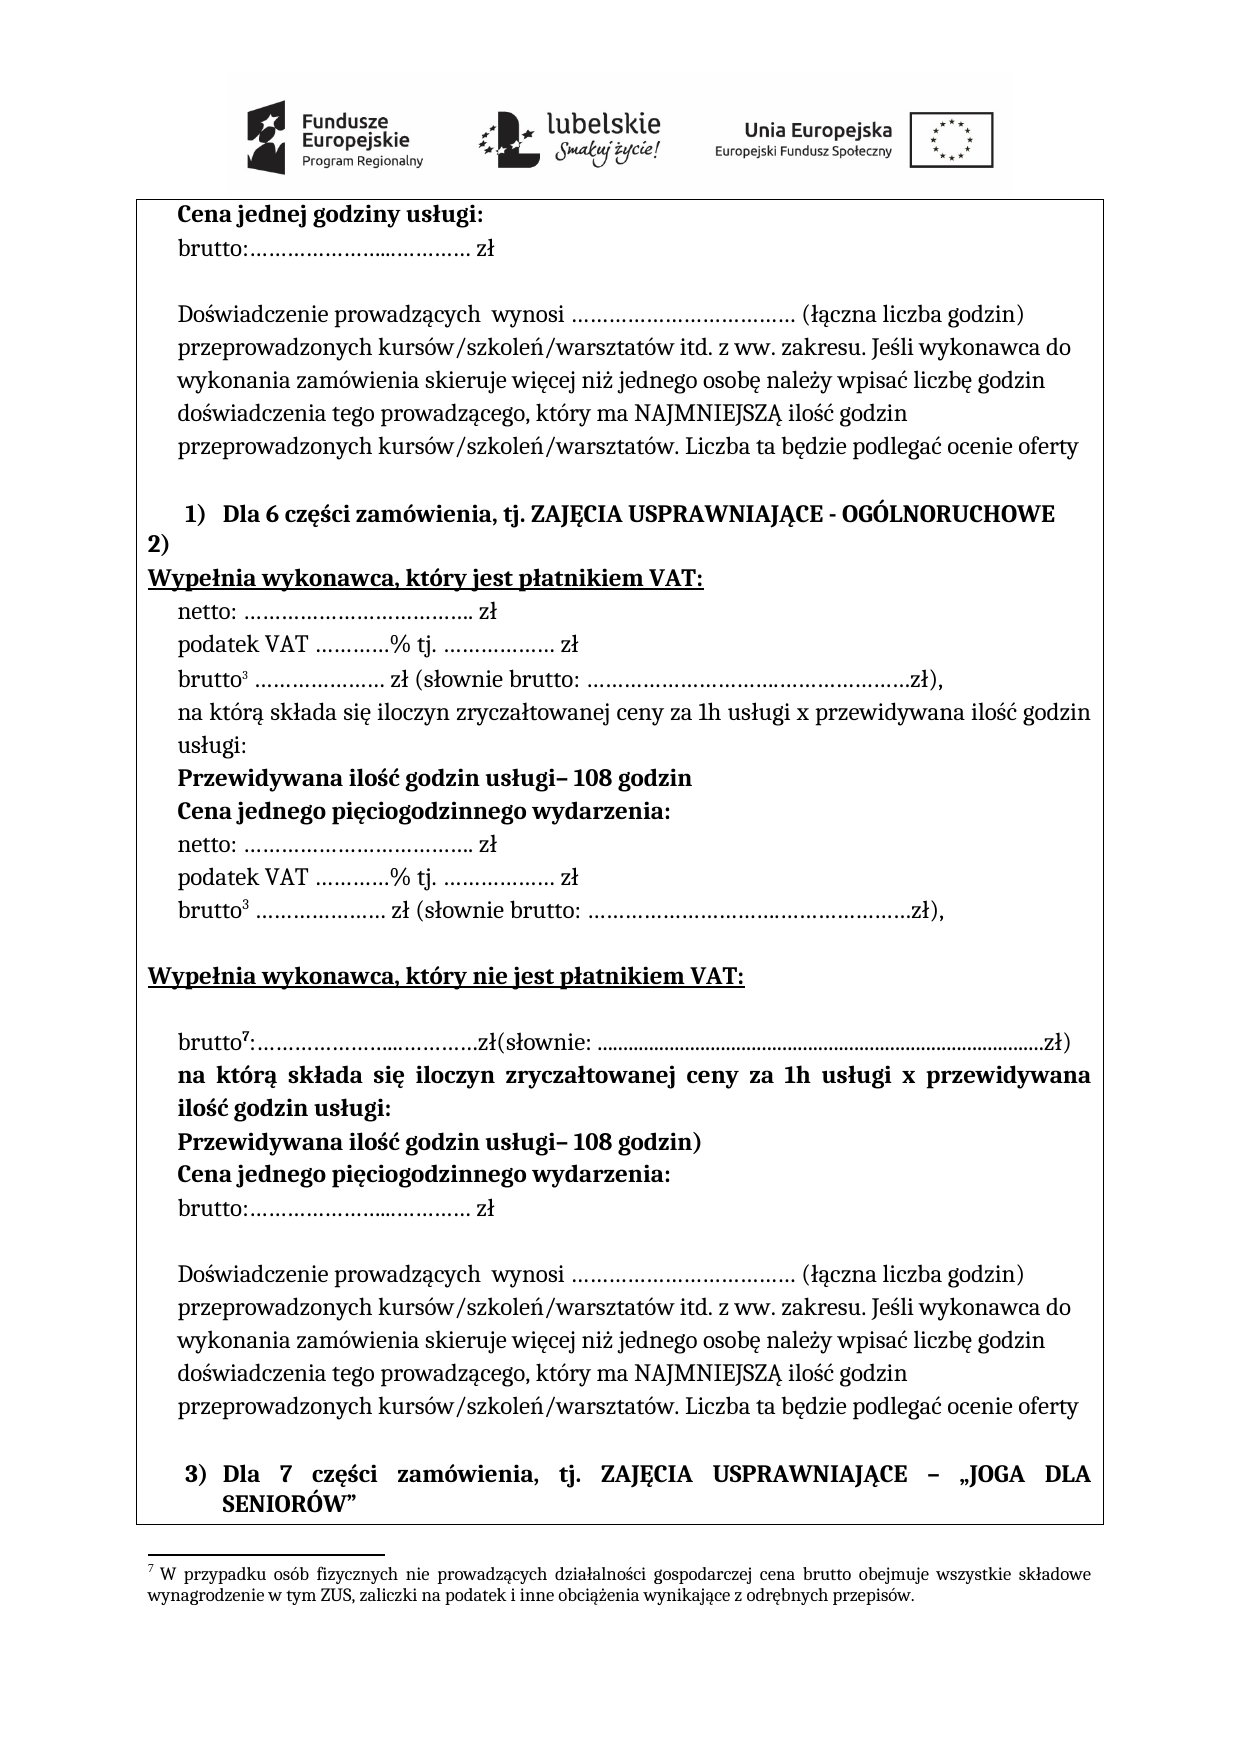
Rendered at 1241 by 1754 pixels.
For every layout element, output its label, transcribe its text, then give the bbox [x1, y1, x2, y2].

picture [227, 73, 1013, 199]
